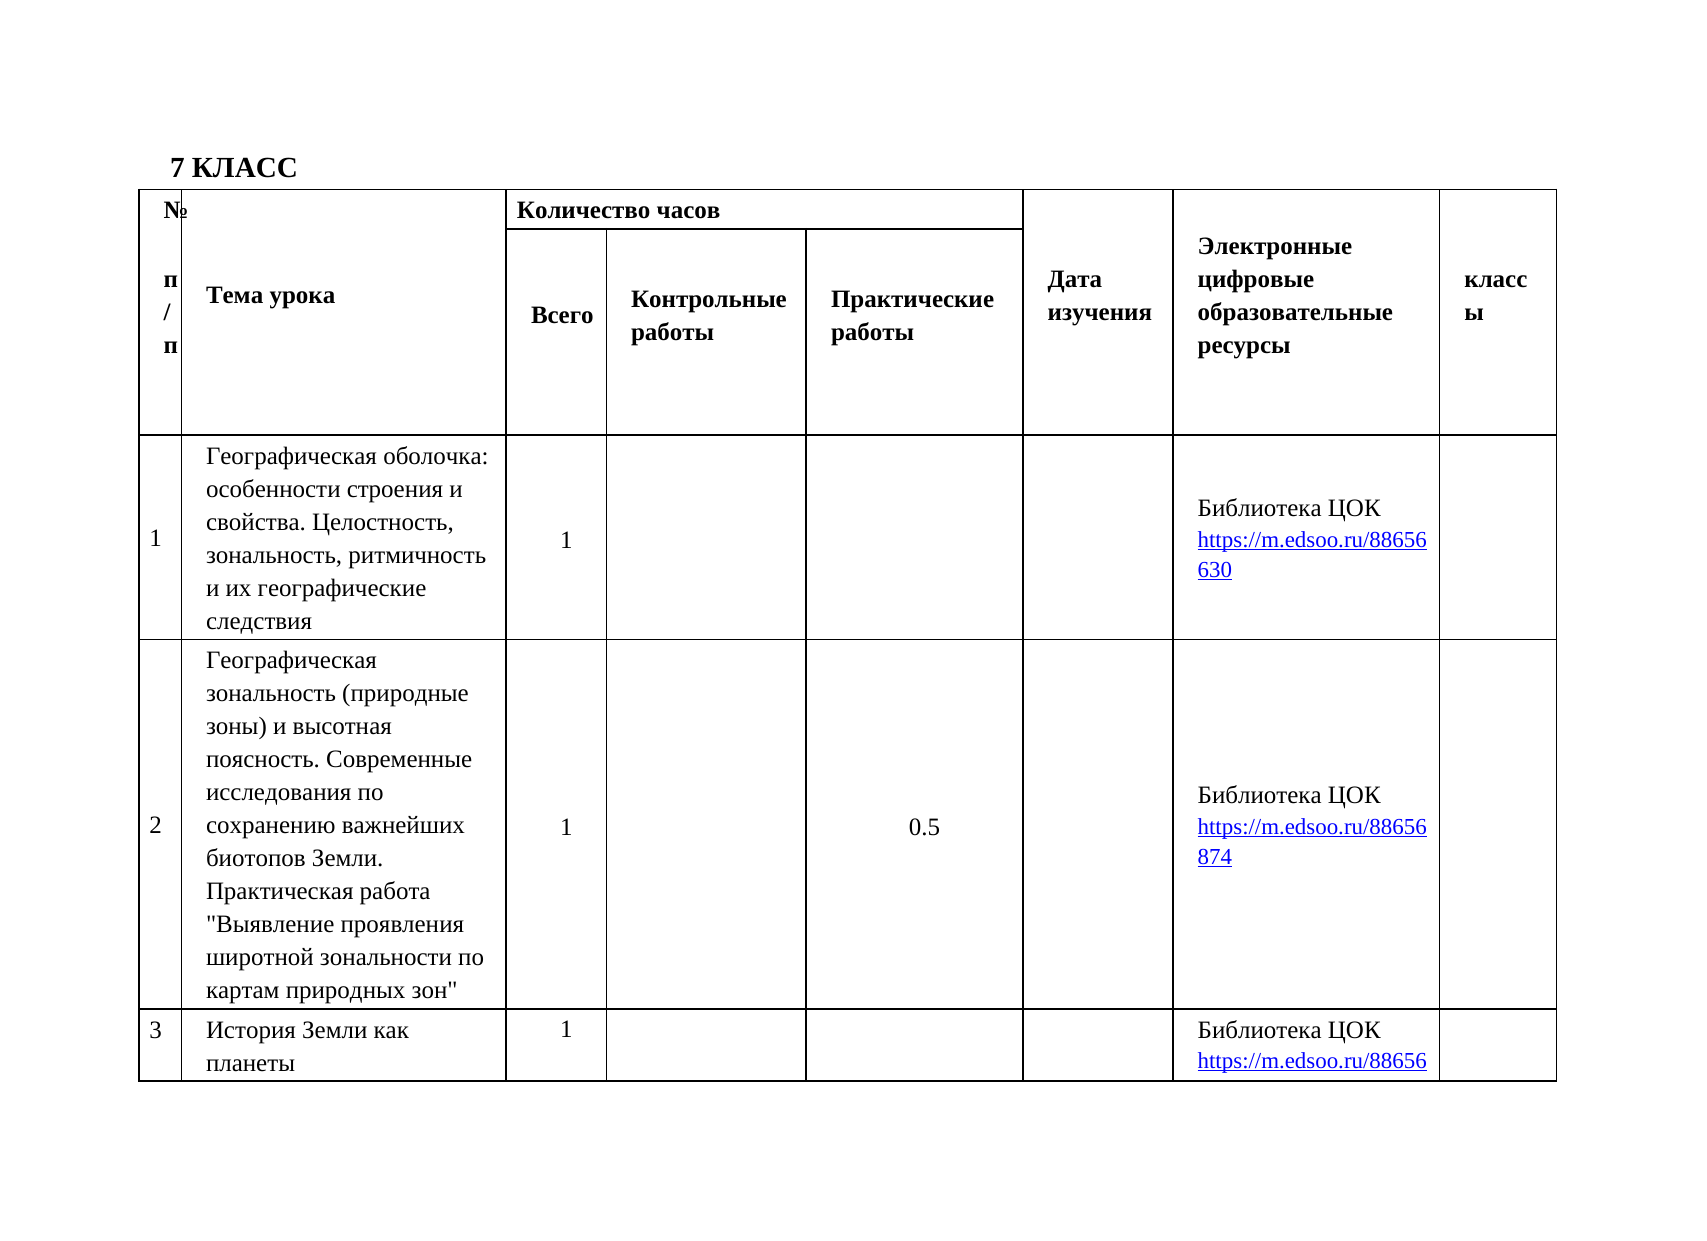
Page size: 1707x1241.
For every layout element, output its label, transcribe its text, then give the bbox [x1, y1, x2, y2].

table_cell Всего [507, 230, 606, 434]
table_header Тема урока [182, 190, 505, 434]
table_cell 1 [140, 436, 181, 638]
table_cell 2 [140, 640, 181, 1008]
table_cell Географическая оболочка: особенности строения и свойства. Целостность, зональность, ритмичность и их географические следствия [182, 436, 505, 638]
table_cell [1440, 436, 1556, 638]
table_cell [607, 436, 805, 638]
table_cell [1024, 1010, 1172, 1080]
table_header Электронные цифровые образовательные ресурсы [1174, 190, 1439, 434]
table_cell [607, 1010, 805, 1080]
table_cell [807, 436, 1022, 638]
table_header Количество часов [507, 190, 1022, 228]
table_cell 3 [140, 1010, 181, 1080]
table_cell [182, 1010, 505, 1080]
table_cell Библиотека ЦОК https://m.edsoo.ru/88656630 [1174, 436, 1439, 638]
table_cell [1440, 640, 1556, 1008]
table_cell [1174, 1010, 1439, 1080]
table_cell [1024, 640, 1172, 1008]
table_cell 0.5 [807, 640, 1022, 1008]
table_cell [1024, 436, 1172, 638]
table_cell 1 [507, 1010, 606, 1080]
table_cell Практические работы [807, 230, 1022, 434]
table_cell 1 [507, 436, 606, 638]
table_cell Географическая зональность (природные зоны) и высотная поясность. Современные исследования по сохранению важнейших биотопов Земли. Практическая работа "Выявление проявления широтной зональности по картам природных зон" [182, 640, 505, 1008]
table_header Дата изучения [1024, 190, 1172, 434]
table_cell [807, 1010, 1022, 1080]
table_header № п/п [140, 190, 181, 434]
table_cell 1 [507, 640, 606, 1008]
table_cell [1440, 1010, 1556, 1080]
table_cell Контрольные работы [607, 230, 805, 434]
text 7 КЛАСС [162, 150, 1557, 183]
table_header классы [1440, 190, 1556, 434]
table_cell [607, 640, 805, 1008]
table_cell Библиотека ЦОК https://m.edsoo.ru/88656874 [1174, 640, 1439, 1008]
